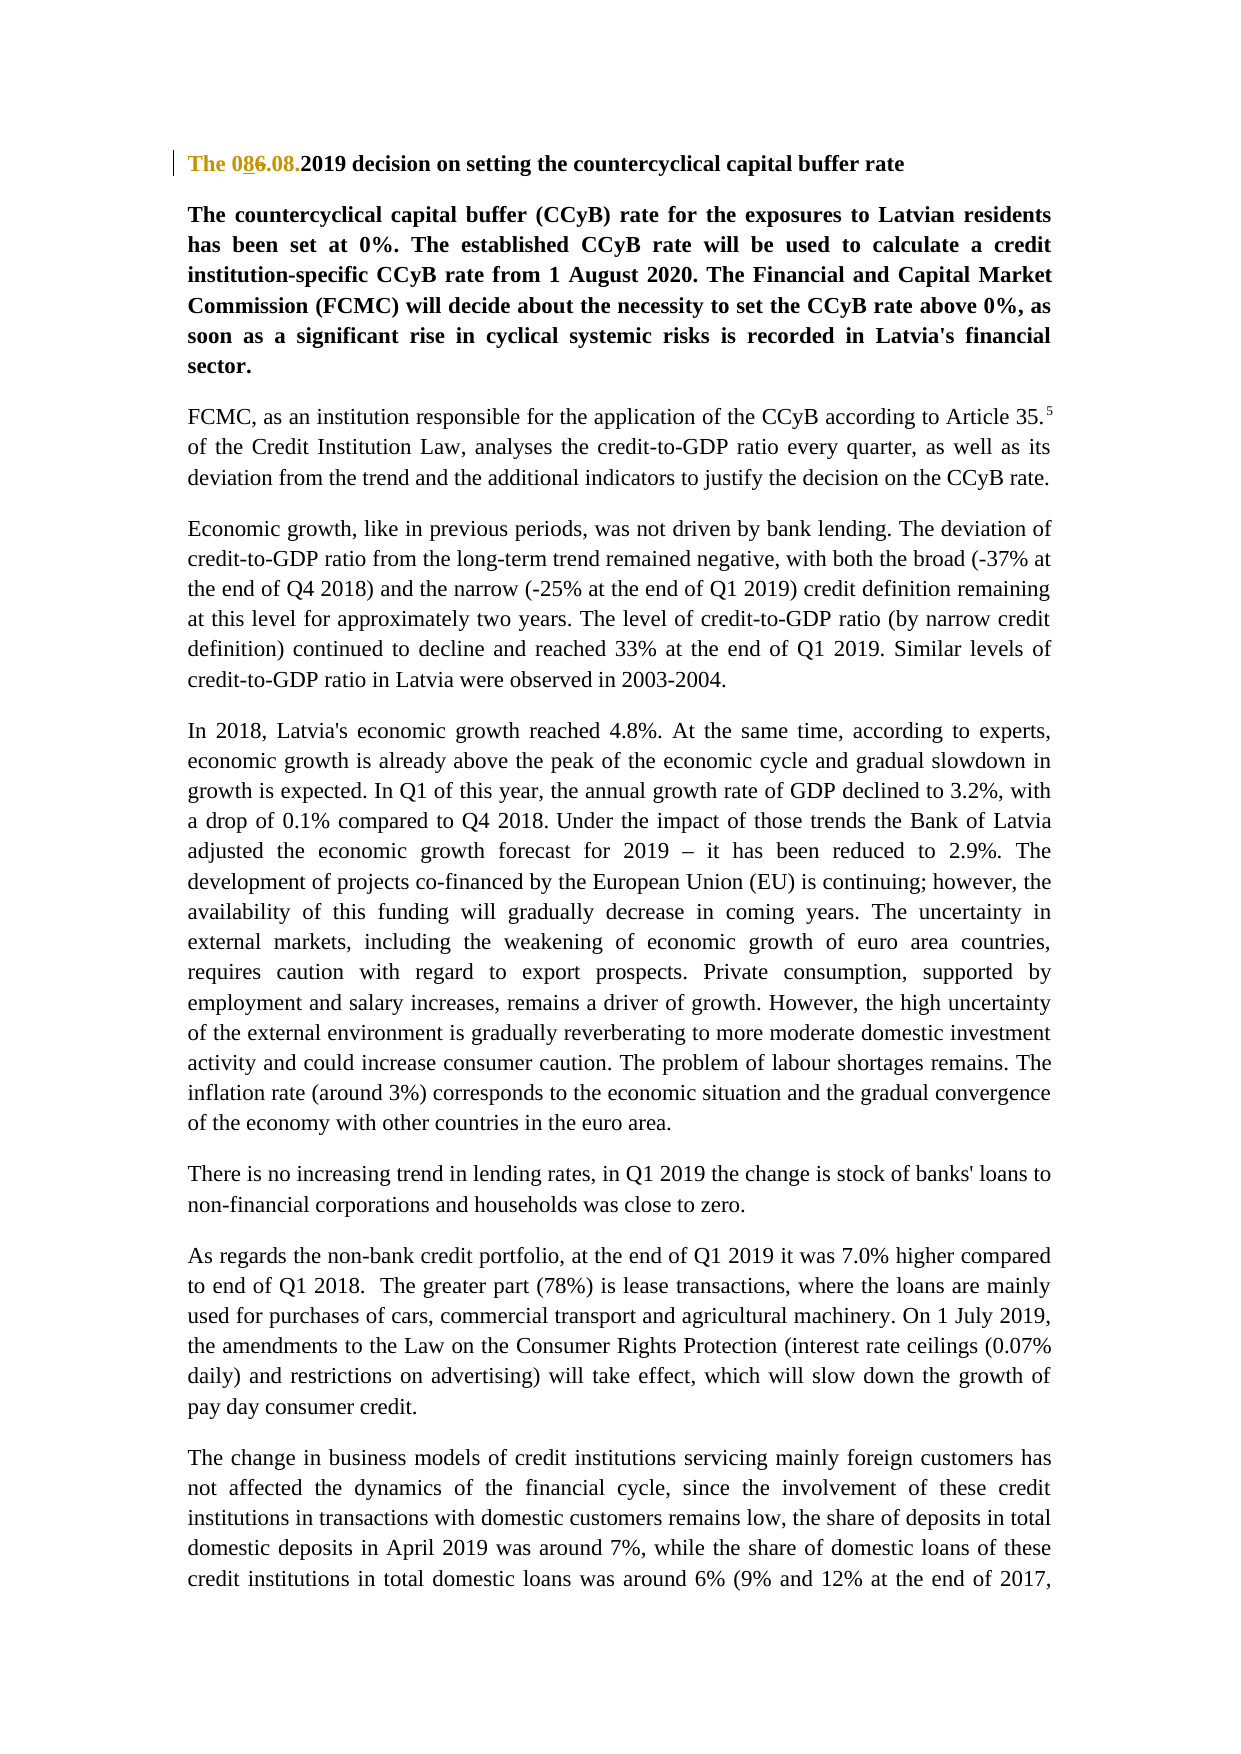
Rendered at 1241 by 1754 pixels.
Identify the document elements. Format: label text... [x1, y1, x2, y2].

text Economic growth, like in previous periods, was not driven by bank lending. The deviation of credit-to-GDP ratio from the long-term trend remained negative, with both the broad (-37% at the end of Q4 2018) and the narrow (-25% at the end of Q1 2019) credit definition remaining at this level for approximately two years. The level of credit-to-GDP ratio (by narrow credit definition) continued to decline and reached 33% at the end of Q1 2019. Similar levels of credit-to-GDP ratio in Latvia were observed in 2003-2004. [187, 514, 1053, 692]
text The countercyclical capital buffer (CCyB) rate for the exposures to Latvian residents has been set at 0%. The established CCyB rate will be used to calculate a credit institution-specific CCyB rate from 1 August 2020. The Financial and Capital Market Commission (FCMC) will decide about the necessity to set the CCyB rate above 0%, as soon as a significant rise in cyclical systemic risks is recorded in Latvia's financial sector. [187, 201, 1053, 378]
text In 2018, Latvia's economic growth reached 4.8%. At the same time, according to experts, economic growth is already above the peak of the economic cycle and gradual slowdown in growth is expected. In Q1 of this year, the annual growth rate of GDP declined to 3.2%, with a drop of 0.1% compared to Q4 2018. Under the impact of those trends the Bank of Latvia adjusted the economic growth forecast for 2019 – it has been reduced to 2.9%. The development of projects co-financed by the European Union (EU) is continuing; however, the availability of this funding will gradually decrease in coming years. The uncertainty in external markets, including the weakening of economic growth of euro area countries, requires caution with regard to export prospects. Private consumption, supported by employment and salary increases, remains a driver of growth. However, the high uncertainty of the external environment is gradually reverberating to more moderate domestic investment activity and could increase consumer caution. The problem of labour shortages remains. The inflation rate (around 3%) corresponds to the economic situation and the gradual convergence of the economy with other countries in the euro area. [187, 717, 1053, 1136]
text The 0.08.2019 decision on setting the countercyclical capital buffer rate [187, 150, 1053, 176]
text As regards the non-bank credit portfolio, at the end of Q1 2019 it was 7.0% higher compared to end of Q1 2018. The greater part (78%) is lease transactions, where the loans are mainly used for purchases of cars, commercial transport and agricultural machinery. On 1 July 2019, the amendments to the Law on the Consumer Rights Protection (interest rate ceilings (0.07% daily) and restrictions on advertising) will take effect, which will slow down the growth of pay day consumer credit. [187, 1242, 1053, 1419]
text FCMC, as an institution responsible for the application of the CCyB according to Article 35.5 of the Credit Institution Law, analyses the credit-to-GDP ratio every quarter, as well as its deviation from the trend and the additional indicators to justify the decision on the CCyB rate. [187, 403, 1053, 490]
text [187, 1444, 1053, 1591]
text There is no increasing trend in lending rates, in Q1 2019 the change is stock of banks' loans to non-financial corporations and households was close to zero. [187, 1160, 1053, 1217]
